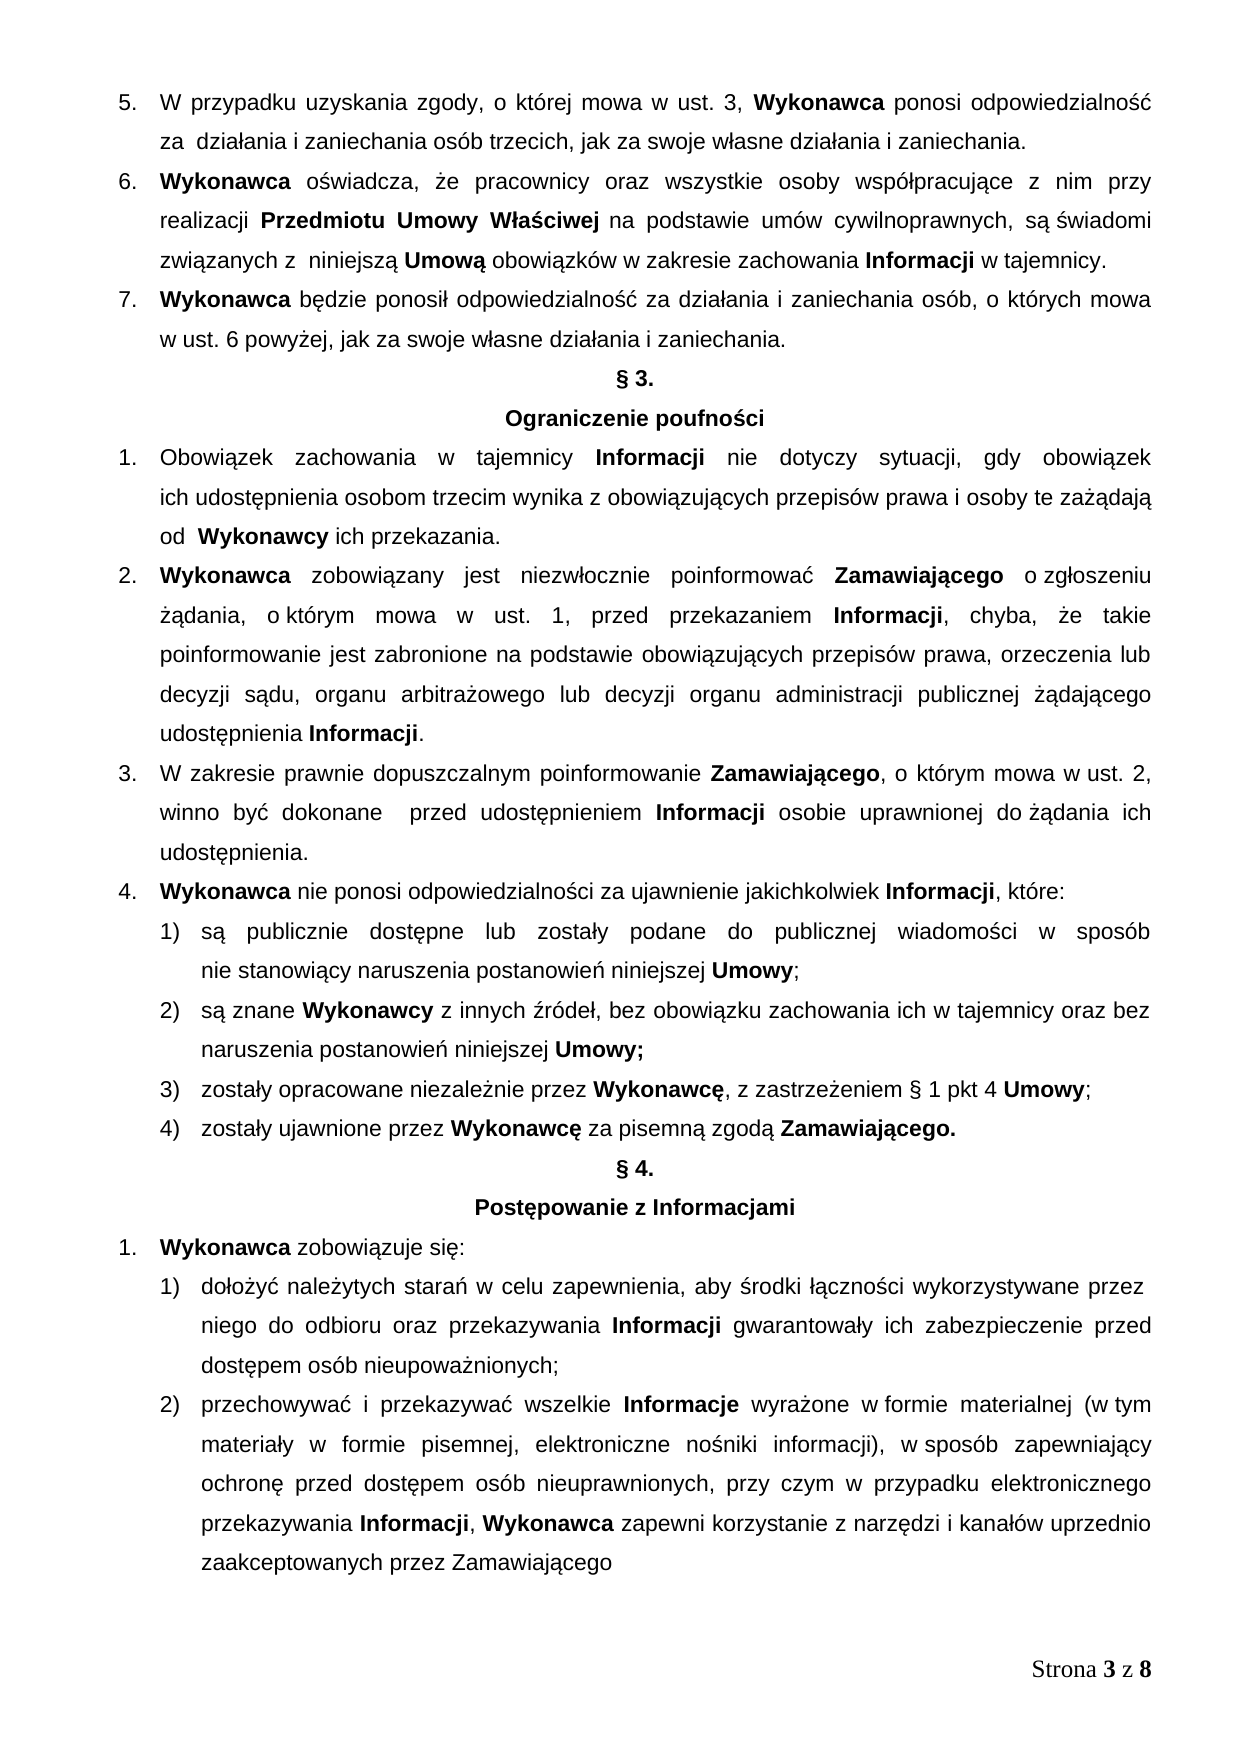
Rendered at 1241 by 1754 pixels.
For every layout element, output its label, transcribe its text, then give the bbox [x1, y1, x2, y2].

list są publicznie dostępne lub zostały podane do publicznej wiadomości w sposób nie stanowiący naruszenia postanowień niniejszej Umowy; [159, 918, 1152, 983]
list W zakresie prawnie dopuszczalnym poinformowanie Zamawiającego, o którym mowa w ust. 2, winno być dokonane przed udostępnieniem Informacji osobie uprawnionej do żądania ich udostępnienia. [118, 760, 1152, 865]
list Obowiązek zachowania w tajemnicy Informacji nie dotyczy sytuacji, gdy obowiązek ich udostępnienia osobom trzecim wynika z obowiązujących przepisów prawa i osoby te zażądają od Wykonawcy ich przekazania. [118, 444, 1152, 549]
list Wykonawca zobowiązuje się: [118, 1233, 1152, 1260]
list są znane Wykonawcy z innych źródeł, bez obowiązku zachowania ich w tajemnicy oraz bez naruszenia postanowień niniejszej Umowy; [159, 997, 1152, 1062]
list zostały opracowane niezależnie przez Wykonawcę, z zastrzeżeniem § 1 pkt 4 Umowy; [159, 1076, 1152, 1102]
text § 3. Ograniczenie poufności [118, 365, 1152, 431]
list przechowywać i przekazywać wszelkie Informacje wyrażone w formie materialnej (w tym materiały w formie pisemnej, elektroniczne nośniki informacji), w sposób zapewniający ochronę przed dostępem osób nieuprawnionych, przy czym w przypadku elektronicznego przekazywania Informacji, Wykonawca zapewni korzystanie z narzędzi i kanałów uprzednio zaakceptowanych przez Zamawiającego [159, 1391, 1152, 1576]
list dołożyć należytych starań w celu zapewnienia, aby środki łączności wykorzystywane przez niego do odbioru oraz przekazywania Informacji gwarantowały ich zabezpieczenie przed dostępem osób nieupoważnionych; [159, 1273, 1152, 1378]
text § 4. Postępowanie z Informacjami [118, 1154, 1152, 1220]
list Wykonawca oświadcza, że pracownicy oraz wszystkie osoby współpracujące z nim przy realizacji Przedmiotu Umowy Właściwej na podstawie umów cywilnoprawnych, są świadomi związanych z niniejszą Umową obowiązków w zakresie zachowania Informacji w tajemnicy. [118, 168, 1152, 273]
list Wykonawca będzie ponosił odpowiedzialność za działania i zaniechania osób, o których mowa w ust. 6 powyżej, jak za swoje własne działania i zaniechania. [118, 286, 1152, 352]
list Wykonawca zobowiązany jest niezwłocznie poinformować Zamawiającego o zgłoszeniu żądania, o którym mowa w ust. 1, przed przekazaniem Informacji, chyba, że takie poinformowanie jest zabronione na podstawie obowiązujących przepisów prawa, orzeczenia lub decyzji sądu, organu arbitrażowego lub decyzji organu administracji publicznej żądającego udostępnienia Informacji. [118, 562, 1152, 747]
list Wykonawca nie ponosi odpowiedzialności za ujawnienie jakichkolwiek Informacji, które: [118, 878, 1152, 904]
list W przypadku uzyskania zgody, o której mowa w ust. 3, Wykonawca ponosi odpowiedzialność za działania i zaniechania osób trzecich, jak za swoje własne działania i zaniechania. [118, 89, 1152, 154]
list zostały ujawnione przez Wykonawcę za pisemną zgodą Zamawiającego. [159, 1115, 1152, 1141]
